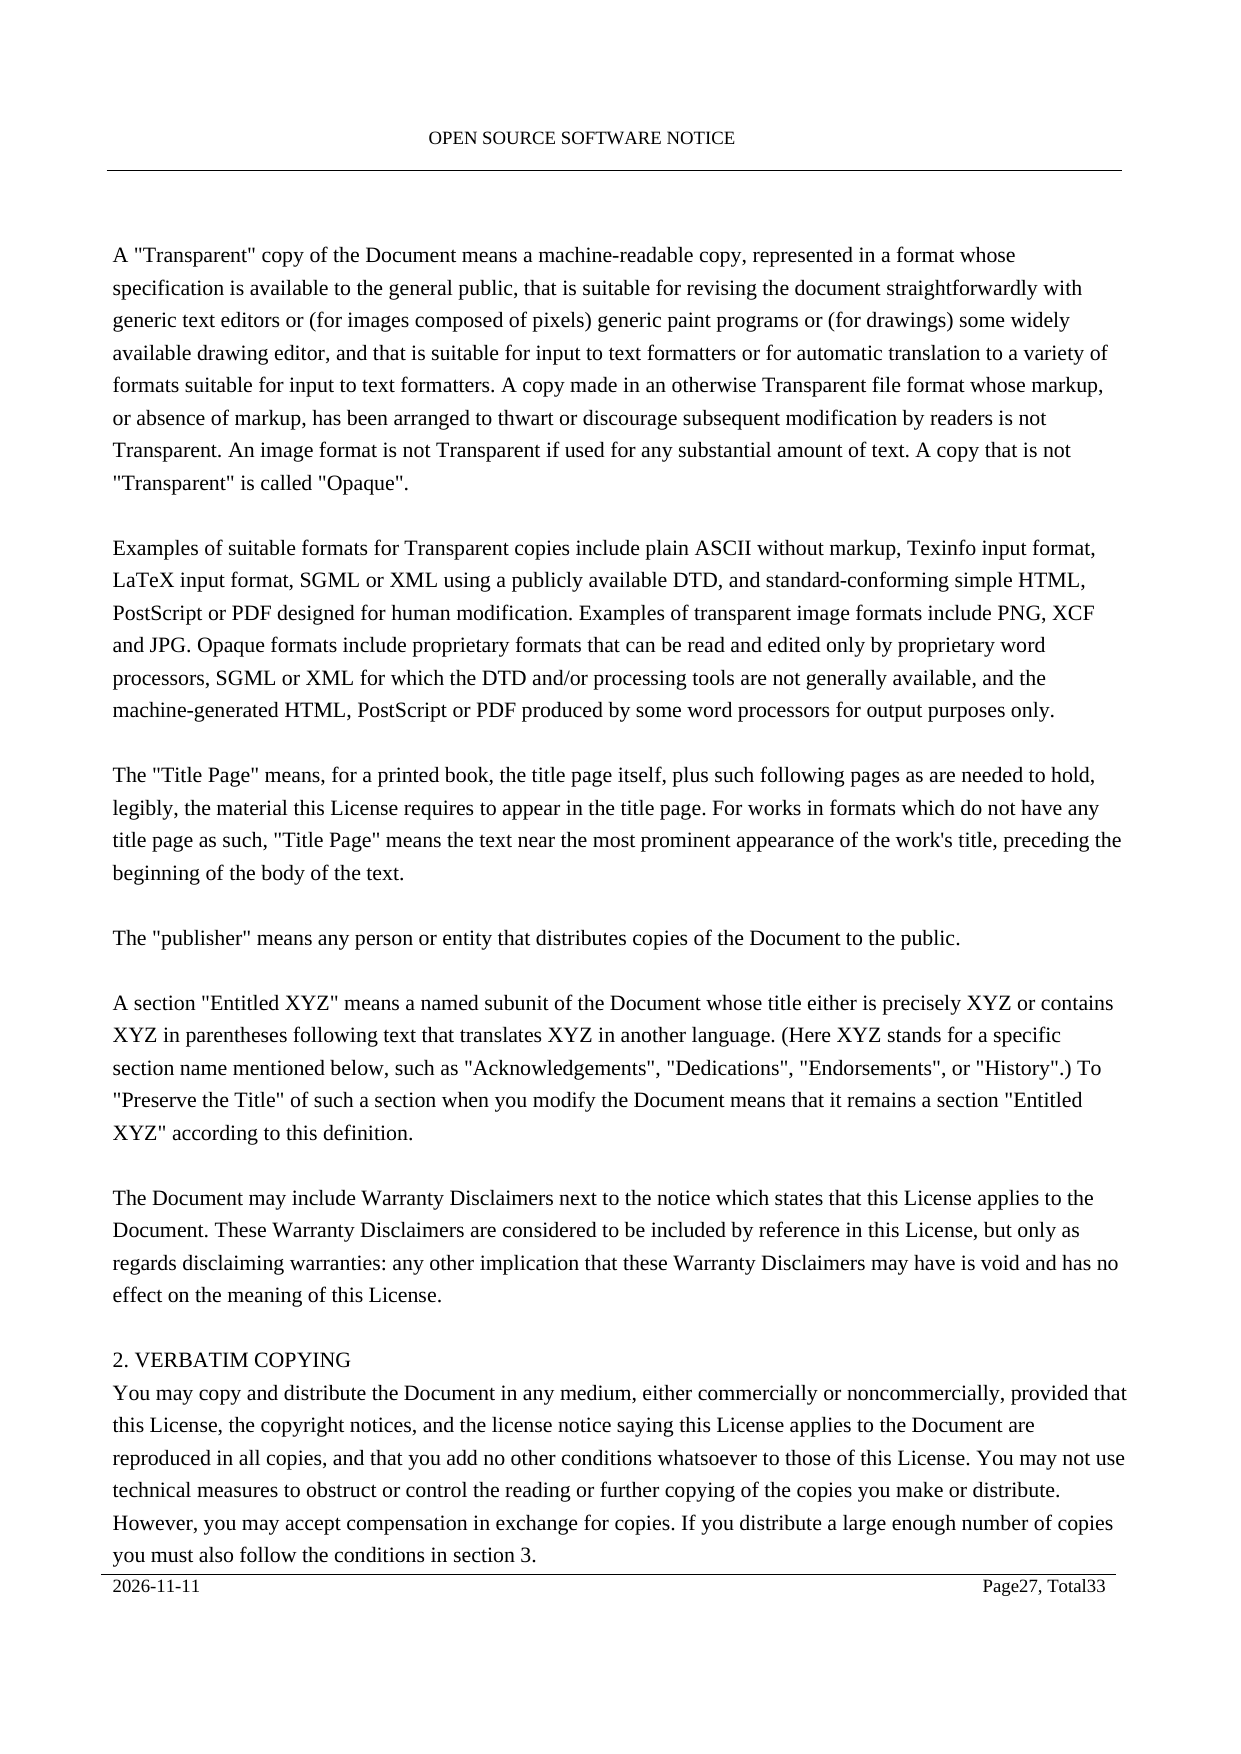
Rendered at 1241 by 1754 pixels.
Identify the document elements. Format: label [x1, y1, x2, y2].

text [112, 206, 1128, 1571]
